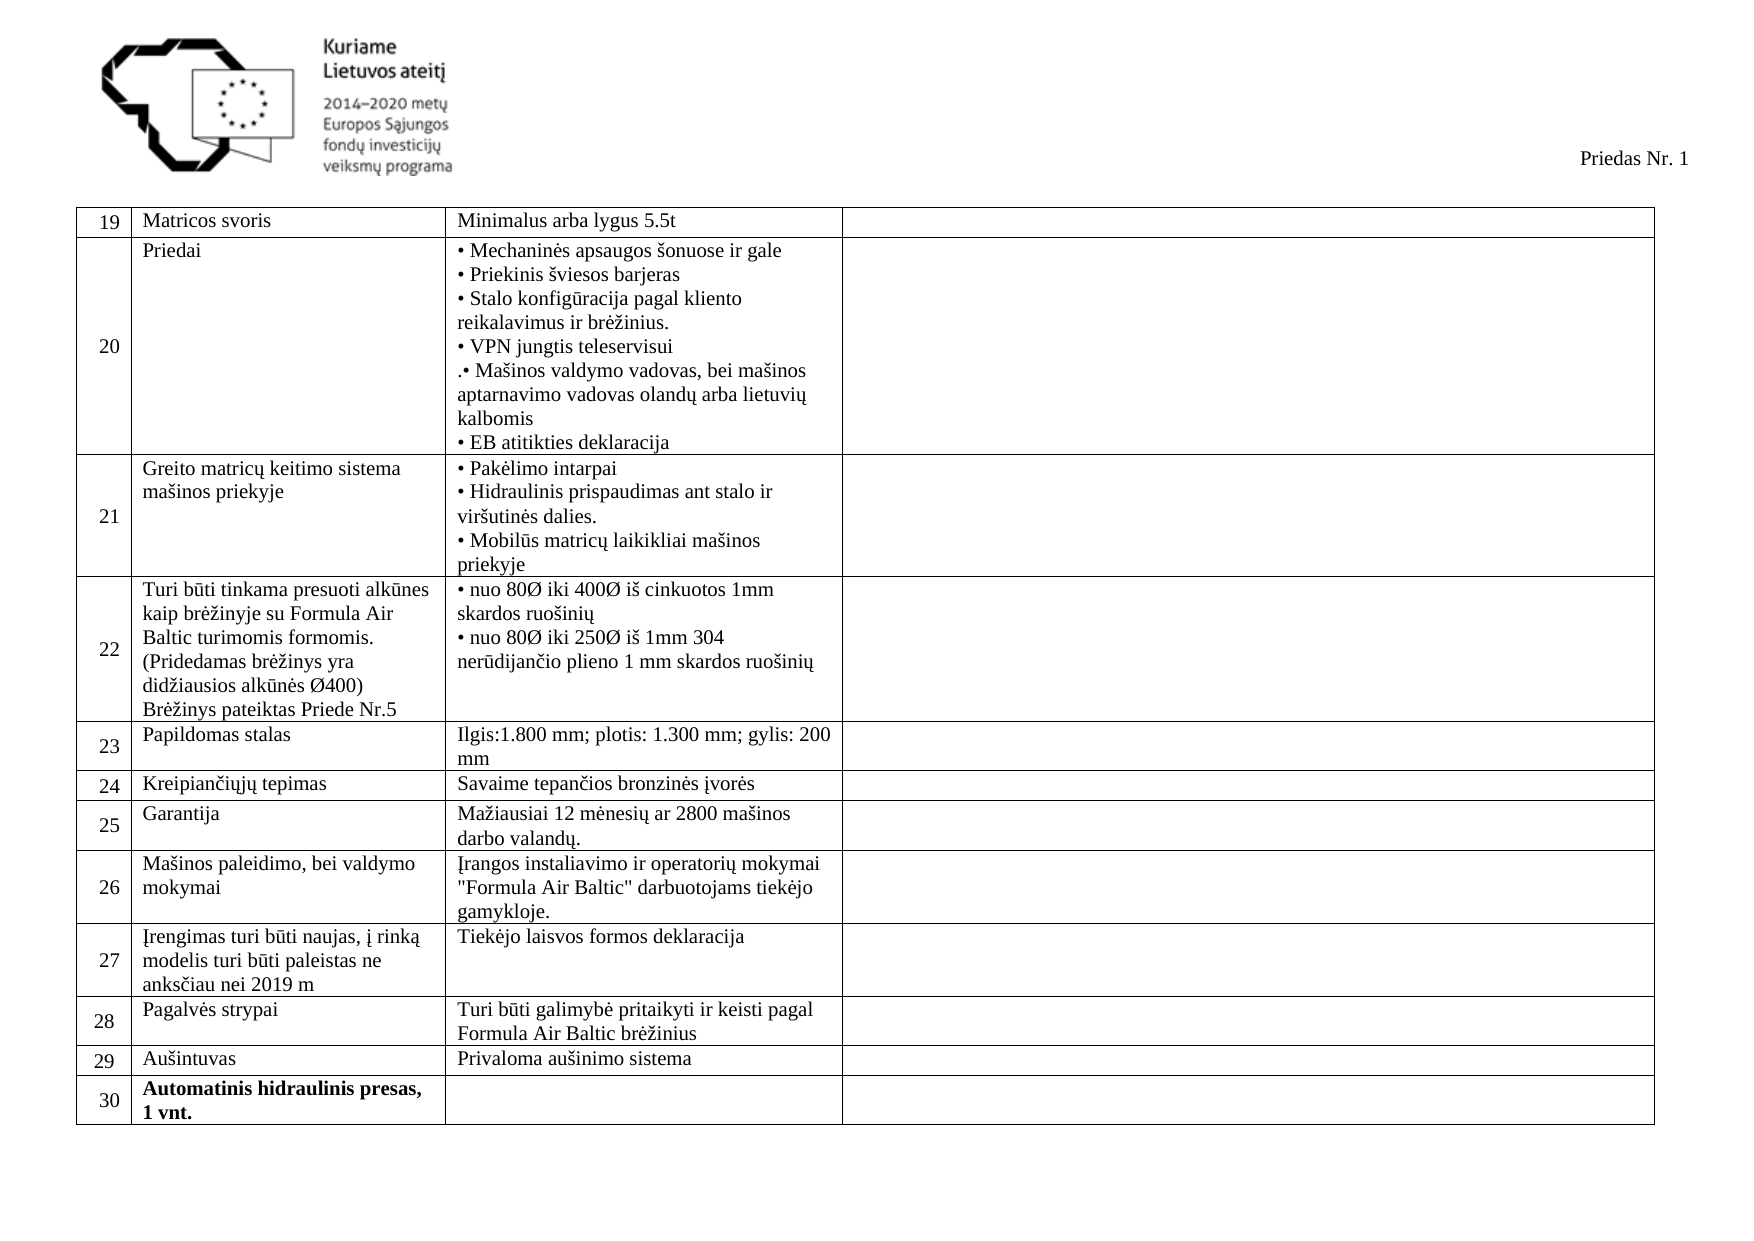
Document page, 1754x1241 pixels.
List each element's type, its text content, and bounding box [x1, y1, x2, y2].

table_cell Mažiausiai 12 mėnesių ar 2800 mašinos darbo valandų. [446, 801, 842, 849]
table_cell 22 [77, 577, 131, 721]
table_cell Minimalus arba lygus 5.5t [446, 208, 842, 237]
table_cell Savaime tepančios bronzinės įvorės [446, 771, 842, 800]
table_cell Mašinos paleidimo, bei valdymo mokymai [132, 851, 445, 923]
table_cell [843, 851, 1654, 923]
table_cell 19 [77, 208, 131, 237]
table_cell 20 [77, 238, 131, 454]
table_cell [446, 1076, 842, 1124]
table_cell 26 [77, 851, 131, 923]
table_cell • nuo 80Ø iki 400Ø iš cinkuotos 1mm skardos ruošinių • nuo 80Ø iki 250Ø iš 1mm 304 nerūdijančio plieno 1 mm skardos ruošinių [446, 577, 842, 721]
table_cell 23 [77, 722, 131, 770]
table_cell [843, 801, 1654, 849]
table_cell Turi būti galimybė pritaikyti ir keisti pagal Formula Air Baltic brėžinius [446, 997, 842, 1045]
table_cell Greito matricų keitimo sistema mašinos priekyje [132, 455, 445, 576]
table_cell Privaloma aušinimo sistema [446, 1046, 842, 1075]
table_cell • Mechaninės apsaugos šonuose ir gale • Priekinis šviesos barjeras • Stalo konfigūracija pagal kliento reikalavimus ir brėžinius. • VPN jungtis teleservisui .• Mašinos valdymo vadovas, bei mašinos aptarnavimo vadovas olandų arba lietuvių kalbomis • EB atitikties deklaracija [446, 238, 842, 454]
table_cell Kreipiančiųjų tepimas [132, 771, 445, 800]
table_cell 25 [77, 801, 131, 849]
table_cell Tiekėjo laisvos formos deklaracija [446, 924, 842, 996]
table_cell 29 [77, 1046, 131, 1075]
table_cell [843, 577, 1654, 721]
table_cell 24 [77, 771, 131, 800]
table_cell Papildomas stalas [132, 722, 445, 770]
table_cell Matricos svoris [132, 208, 445, 237]
table_cell [843, 208, 1654, 237]
table_cell Įrengimas turi būti naujas, į rinką modelis turi būti paleistas ne anksčiau nei 2019 m [132, 924, 445, 996]
table_cell [843, 238, 1654, 454]
table_cell Priedai [132, 238, 445, 454]
table_cell 30 [77, 1076, 131, 1124]
table_cell Ilgis:1.800 mm; plotis: 1.300 mm; gylis: 200 mm [446, 722, 842, 770]
table_cell Įrangos instaliavimo ir operatorių mokymai "Formula Air Baltic" darbuotojams tiekėjo gamykloje. [446, 851, 842, 923]
table_cell [843, 455, 1654, 576]
table_cell [843, 997, 1654, 1045]
table_cell [843, 924, 1654, 996]
table_cell [843, 1076, 1654, 1124]
table_cell Garantija [132, 801, 445, 849]
table_cell Automatinis hidraulinis presas, 1 vnt. [132, 1076, 445, 1124]
table_cell [843, 771, 1654, 800]
table_cell [843, 722, 1654, 770]
table_cell • Pakėlimo intarpai • Hidraulinis prispaudimas ant stalo ir viršutinės dalies. • Mobilūs matricų laikikliai mašinos priekyje [446, 455, 842, 576]
table_cell 21 [77, 455, 131, 576]
table_cell 28 [77, 997, 131, 1045]
picture [44, 37, 510, 176]
table_cell Pagalvės strypai [132, 997, 445, 1045]
table_cell Turi būti tinkama presuoti alkūnes kaip brėžinyje su Formula Air Baltic turimomis formomis. (Pridedamas brėžinys yra didžiausios alkūnės Ø400) Brėžinys pateiktas Priede Nr.5 [132, 577, 445, 721]
table_cell Aušintuvas [132, 1046, 445, 1075]
table_cell [843, 1046, 1654, 1075]
table_cell 27 [77, 924, 131, 996]
